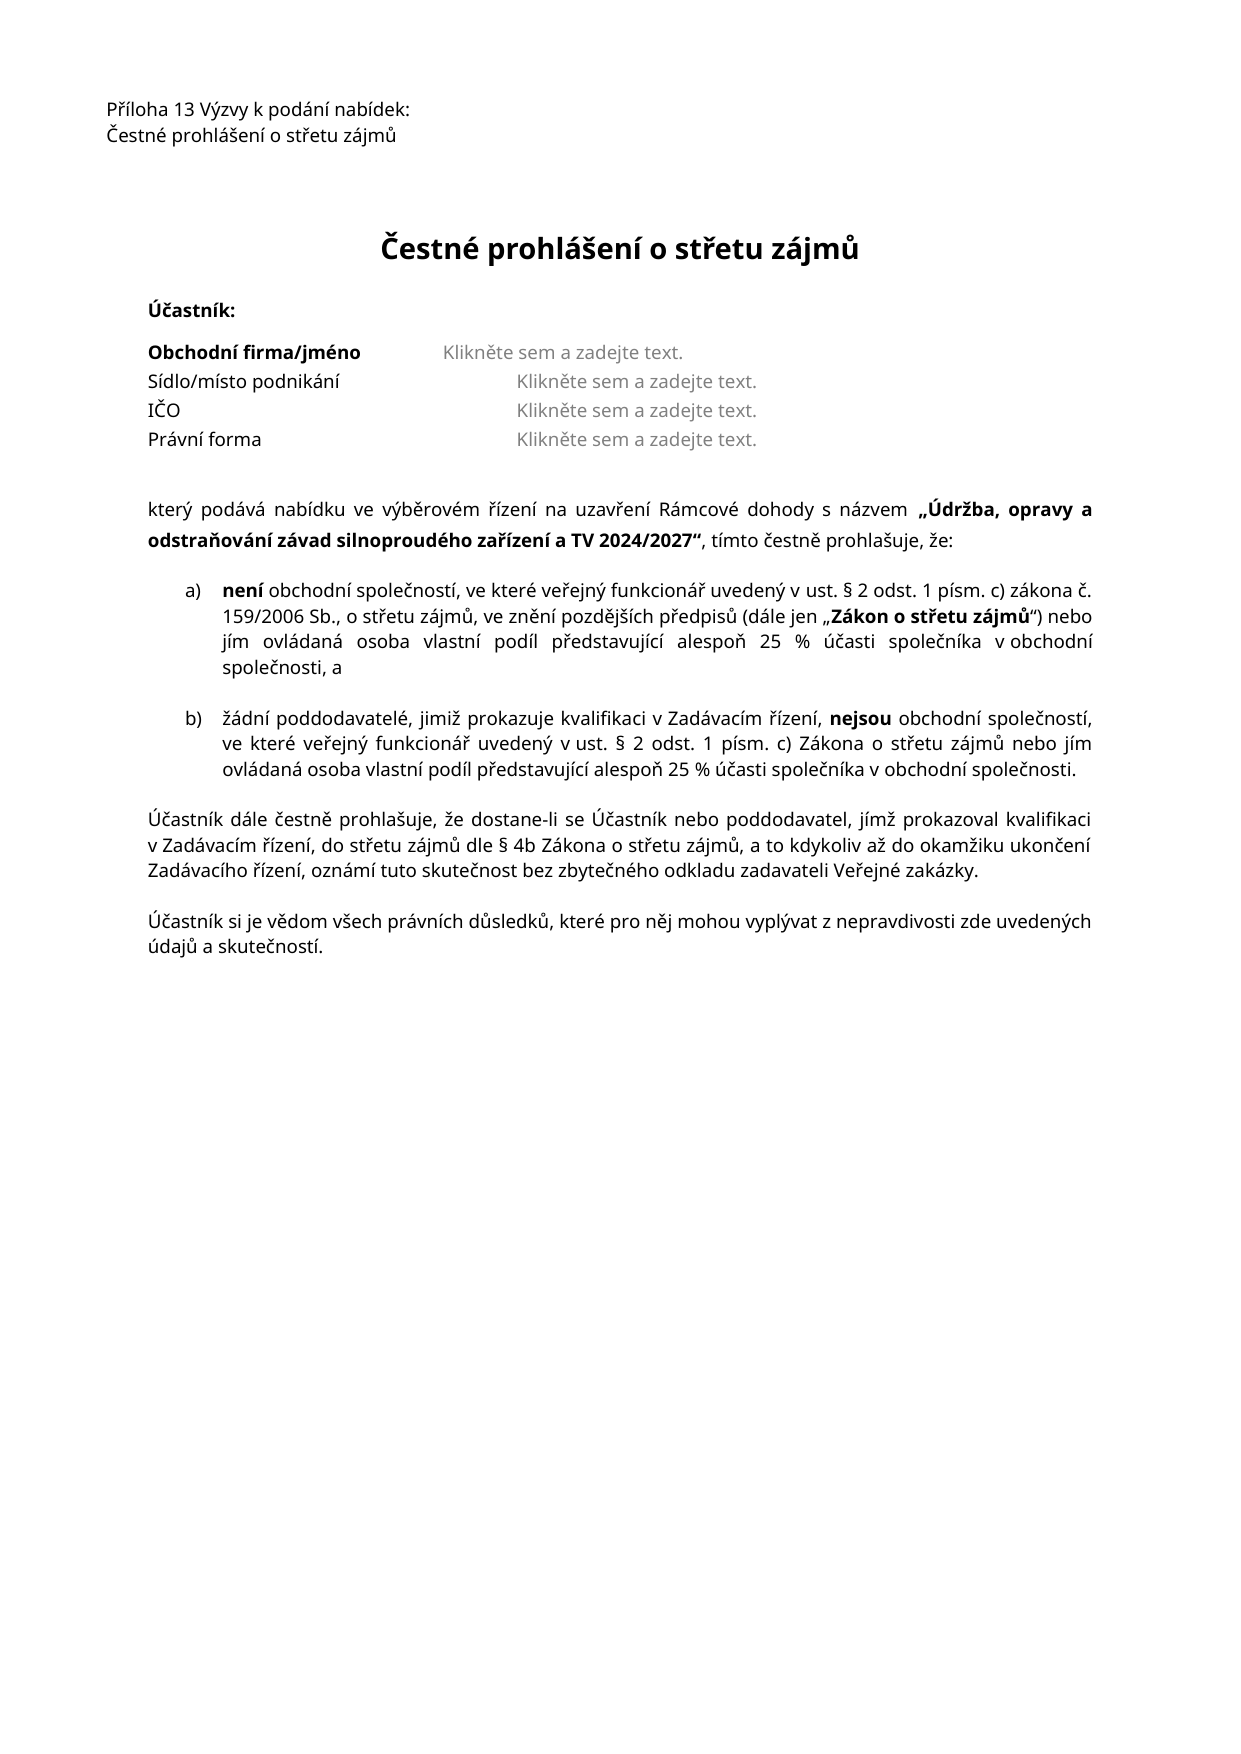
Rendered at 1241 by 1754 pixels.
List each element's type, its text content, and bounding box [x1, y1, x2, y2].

text Obchodní firma/jméno [148, 336, 1093, 365]
text Účastník: [148, 293, 1093, 324]
list žádní poddodavatelé, jimiž prokazuje kvalifikaci v Zadávacím řízení, nejsou obchodní společností, ve které veřejný funkcionář uvedený v ust. § 2 odst. 1 písm. c) Zákona o střetu zájmů nebo jím ovládaná osoba vlastní podíl představující alespoň 25 % účasti společníka v obchodní společnosti. [185, 705, 1093, 781]
list není obchodní společností, ve které veřejný funkcionář uvedený v ust. § 2 odst. 1 písm. c) zákona č. 159/2006 Sb., o střetu zájmů, ve znění pozdějších předpisů (dále jen „Zákon o střetu zájmů“) nebo jím ovládaná osoba vlastní podíl představující alespoň 25 % účasti společníka v obchodní společnosti, a [185, 578, 1093, 680]
title Čestné prohlášení o střetu zájmů [148, 228, 1093, 268]
text Sídlo/místo podnikání [148, 365, 1093, 394]
text který podává nabídku ve výběrovém řízení na uzavření Rámcové dohody s názvem „Údržba, opravy a odstraňování závad silnoproudého zařízení a TV 2024/2027“, tímto čestně prohlašuje, že: [148, 490, 1093, 553]
text Účastník dále čestně prohlašuje, že dostane-li se Účastník nebo poddodavatel, jímž prokazoval kvalifikaci v Zadávacím řízení, do střetu zájmů dle § 4b Zákona o střetu zájmů, a to kdykoliv až do okamžiku ukončení Zadávacího řízení, oznámí tuto skutečnost bez zbytečného odkladu zadavateli Veřejné zakázky. [148, 806, 1093, 883]
text Účastník si je vědom všech právních důsledků, které pro něj mohou vyplývat z nepravdivosti zde uvedených údajů a skutečností. [148, 908, 1093, 959]
text Právní forma [148, 423, 1093, 452]
text IČO [148, 394, 1093, 423]
